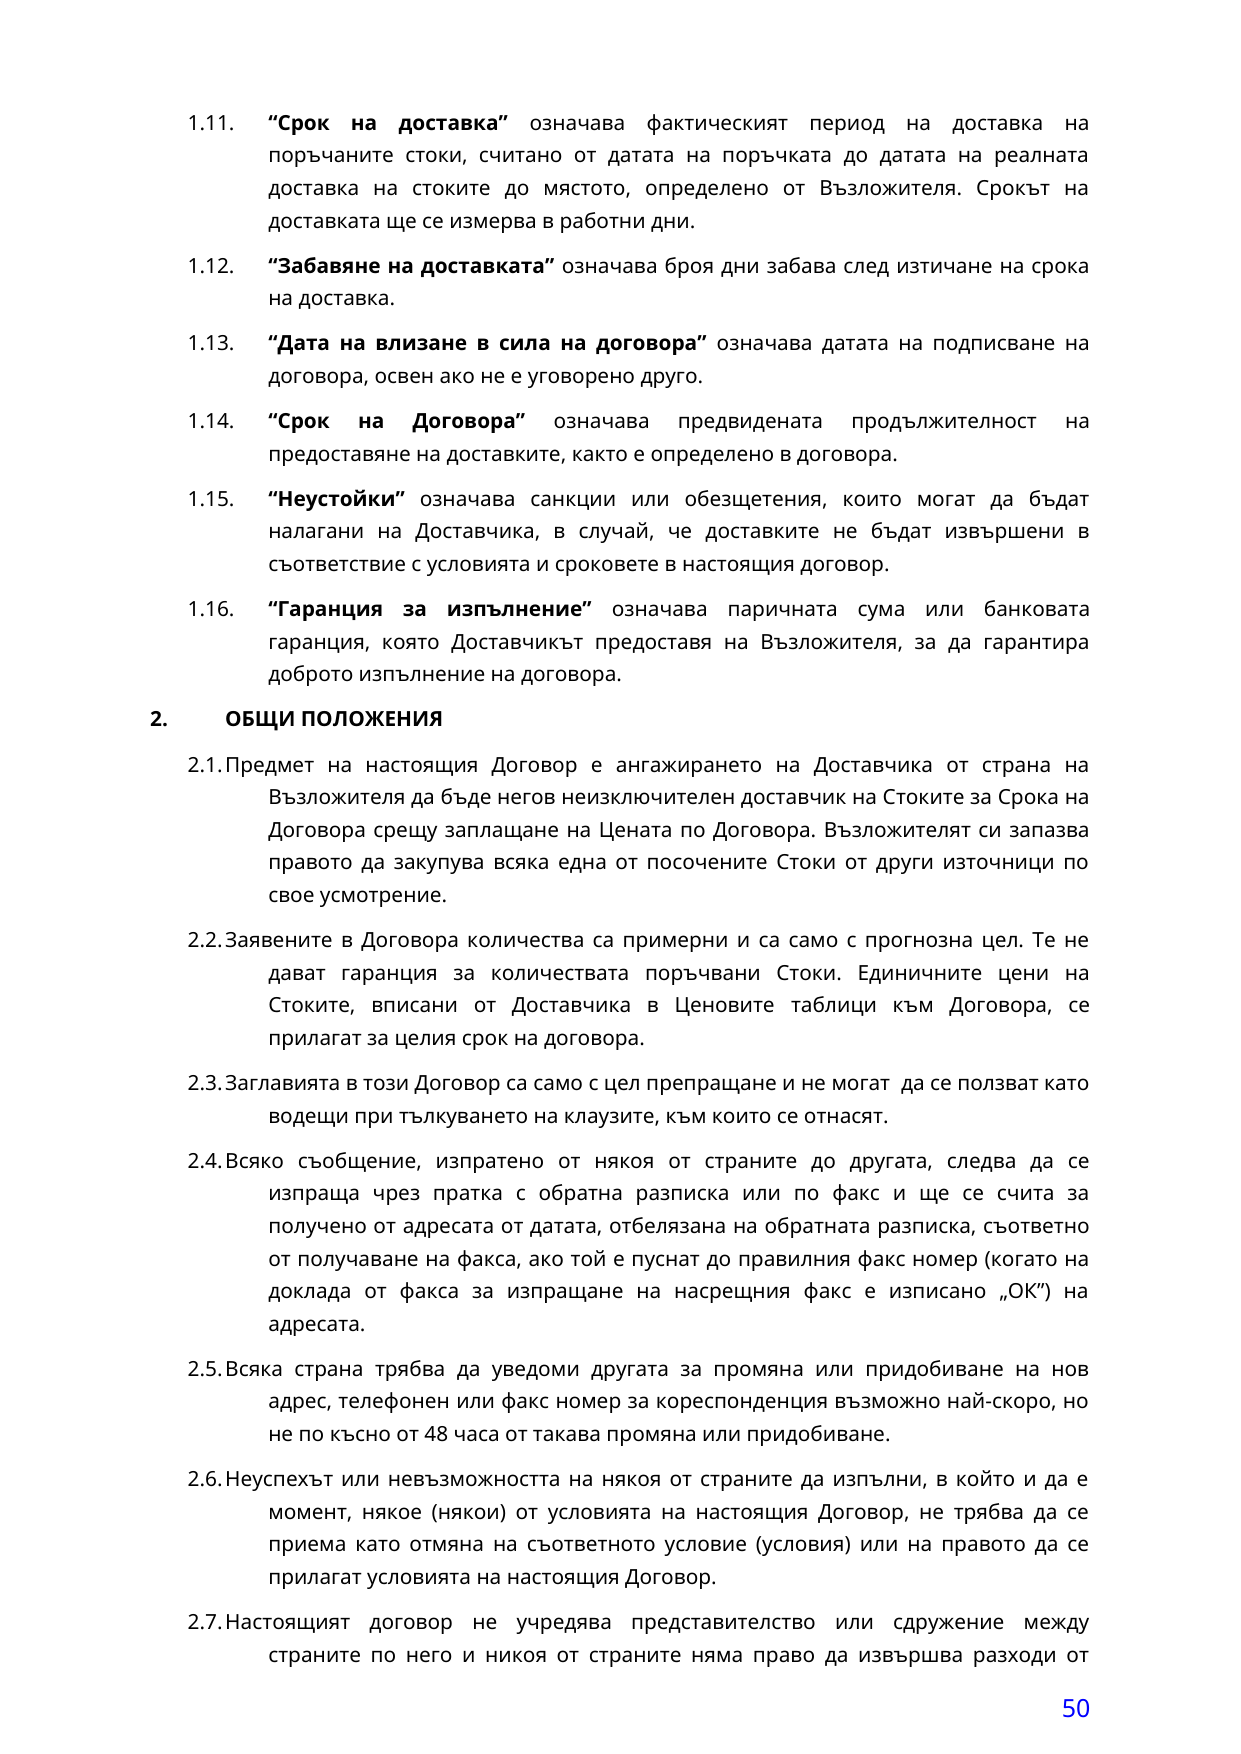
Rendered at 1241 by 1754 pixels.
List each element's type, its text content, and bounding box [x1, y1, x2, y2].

list Заявените в Договора количества са примерни и са само с прогнозна цел. Те не дават гаранция за количествата поръчвани Стоки. Единичните цени на Стоките, вписани от Доставчика в Ценовите таблици към Договора, се прилагат за целия срок на договора. [187, 925, 1090, 1051]
list “Срок на Договора” означава предвидената продължителност на предоставяне на доставките, както е определено в договора. [187, 406, 1090, 467]
list “Забавяне на доставката” означава броя дни забава след изтичане на срока на доставка. [187, 251, 1090, 312]
list Заглавията в този Договор са само с цел препращане и не могат да се ползват като водещи при тълкуването на клаузите, към които се отнасят. [187, 1068, 1090, 1129]
list “Неустойки” означава санкции или обезщетения, които могат да бъдат налагани на Доставчика, в случай, че доставките не бъдат извършени в съответствие с условията и сроковете в настоящия договор. [187, 484, 1090, 578]
list Предмет на настоящия Договор е ангажирането на Доставчика от страна на Възложителя да бъде негов неизключителен доставчик на Стоките за Срока на Договора срещу заплащане на Цената по Договора. Възложителят си запазва правото да закупува всяка една от посочените Стоки от други източници по свое усмотрение. [187, 750, 1090, 908]
list “Дата на влизане в сила на договора” означава датата на подписване на договора, освен ако не е уговорено друго. [187, 328, 1090, 389]
list Неуспехът или невъзможността на някоя от страните да изпълни, в който и да е момент, някое (някои) от условията на настоящия Договор, не трябва да се приема като отмяна на съответното условие (условия) или на правото да се прилагат условията на настоящия Договор. [187, 1464, 1090, 1591]
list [187, 1607, 1090, 1668]
list “Гаранция за изпълнение” означава паричната сума или банковата гаранция, която Доставчикът предоставя на Възложителя, за да гарантира доброто изпълнение на договора. [187, 594, 1090, 688]
list ОБЩИ ПОЛОЖЕНИЯ [150, 704, 1090, 733]
list Всяко съобщение, изпратено от някоя от страните до другата, следва да се изпраща чрез пратка с обратна разписка или по факс и ще се счита за получено от адресата от датата, отбелязана на обратната разписка, съответно от получаване на факса, ако той е пуснат до правилния факс номер (когато на доклада от факса за изпращане на насрещния факс е изписано „ОК”) на адресата. [187, 1146, 1090, 1337]
list “Срок на доставка” означава фактическият период на доставка на поръчаните стоки, считано от датата на поръчката до датата на реалната доставка на стоките до мястото, определено от Възложителя. Срокът на доставката ще се измерва в работни дни. [187, 108, 1090, 234]
list Всяка страна трябва да уведоми другата за промяна или придобиване на нов адрес, телефонен или факс номер за кореспонденция възможно най-скоро, но не по късно от 48 часа от такава промяна или придобиване. [187, 1354, 1090, 1448]
